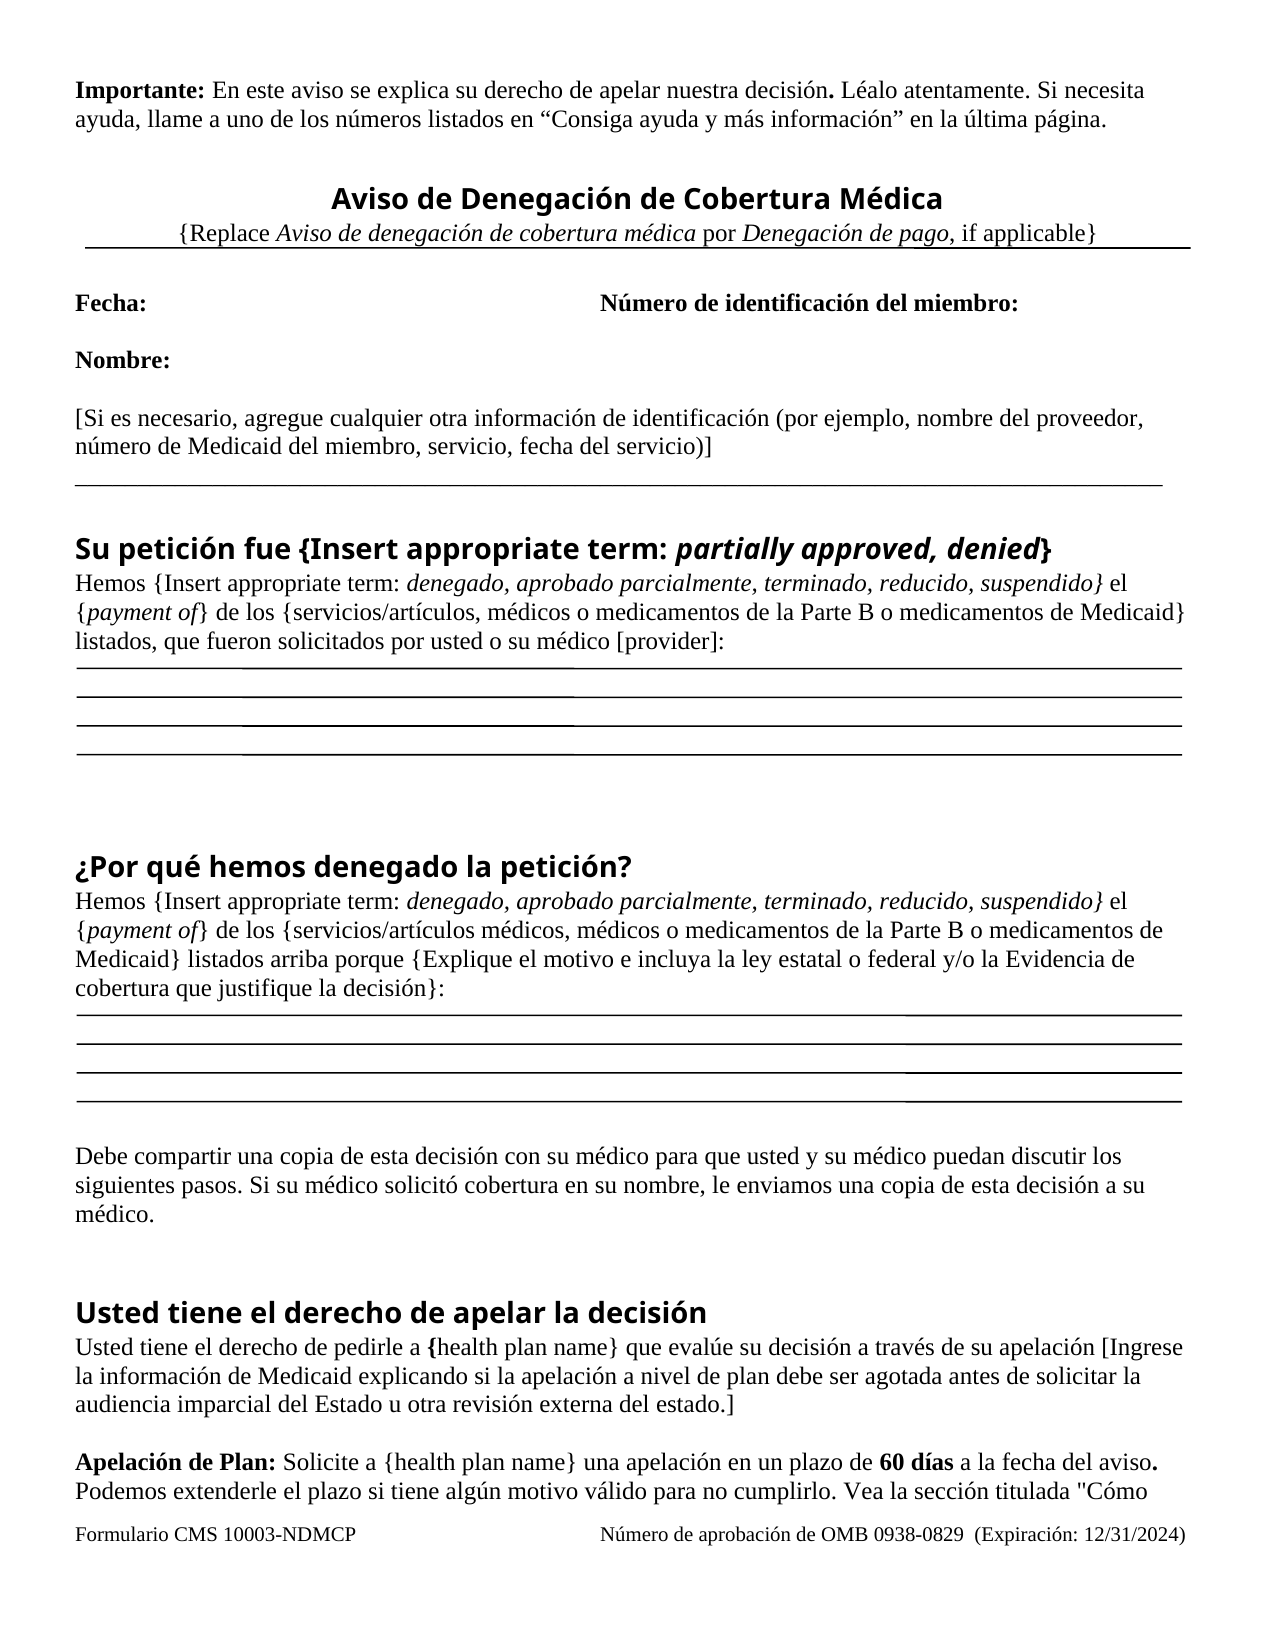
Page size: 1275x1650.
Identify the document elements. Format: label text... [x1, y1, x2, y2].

text Usted tiene el derecho de pedirle a {health plan name} que evalúe su decisión a través de su apelación [Ingrese la información de Medicaid explicando si la apelación a nivel de plan debe ser agotada antes de solicitar la audiencia imparcial del Estado u otra revisión externa del estado.] [75, 1332, 1200, 1418]
text Hemos {Insert appropriate term: denegado, aprobado parcialmente, terminado, reducido, suspendido} el {payment of} de los {servicios/artículos, médicos o medicamentos de la Parte B o medicamentos de Medicaid} listados, que fueron solicitados por usted o su médico [provider]: [75, 568, 1200, 654]
text Hemos {Insert appropriate term: denegado, aprobado parcialmente, terminado, reducido, suspendido} el {payment of} de los {servicios/artículos médicos, médicos o medicamentos de la Parte B o medicamentos de Medicaid} listados arriba porque {Explique el motivo e incluya la ley estatal o federal y/o la Evidencia de cobertura que justifique la decisión}: [75, 886, 1200, 1001]
text Fecha: Número de identificación del miembro: [75, 288, 1200, 316]
subtitle Aviso de Denegación de Cobertura Médica [112, 178, 1162, 218]
text Usted tiene el derecho de apelar la decisión [75, 1292, 1200, 1332]
text ¿Por qué hemos denegado la petición? [75, 847, 1200, 886]
text Debe compartir una copia de esta decisión con su médico para que usted y su médico puedan discutir los siguientes pasos. Si su médico solicitó cobertura en su nombre, le enviamos una copia de esta decisión a su médico. [75, 1141, 1200, 1228]
text Su petición fue {Insert appropriate term: partially approved, denied} [75, 528, 1200, 568]
text Nombre: [75, 345, 1200, 374]
text [Si es necesario, agregue cualquier otra información de identificación (por ejemplo, nombre del proveedor, número de Medicaid del miembro, servicio, fecha del servicio)] [75, 403, 1200, 460]
text _______________________________________________________________________________________ [75, 460, 1200, 489]
text {Replace Aviso de denegación de cobertura médica por Denegación de pago, if applicable} [75, 218, 1200, 275]
text Importante: En este aviso se explica su derecho de apelar nuestra decisión. Léalo atentamente. Si necesita ayuda, llame a uno de los números listados en “Consiga ayuda y más información” en la última página. [75, 75, 1200, 132]
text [75, 1447, 1200, 1504]
